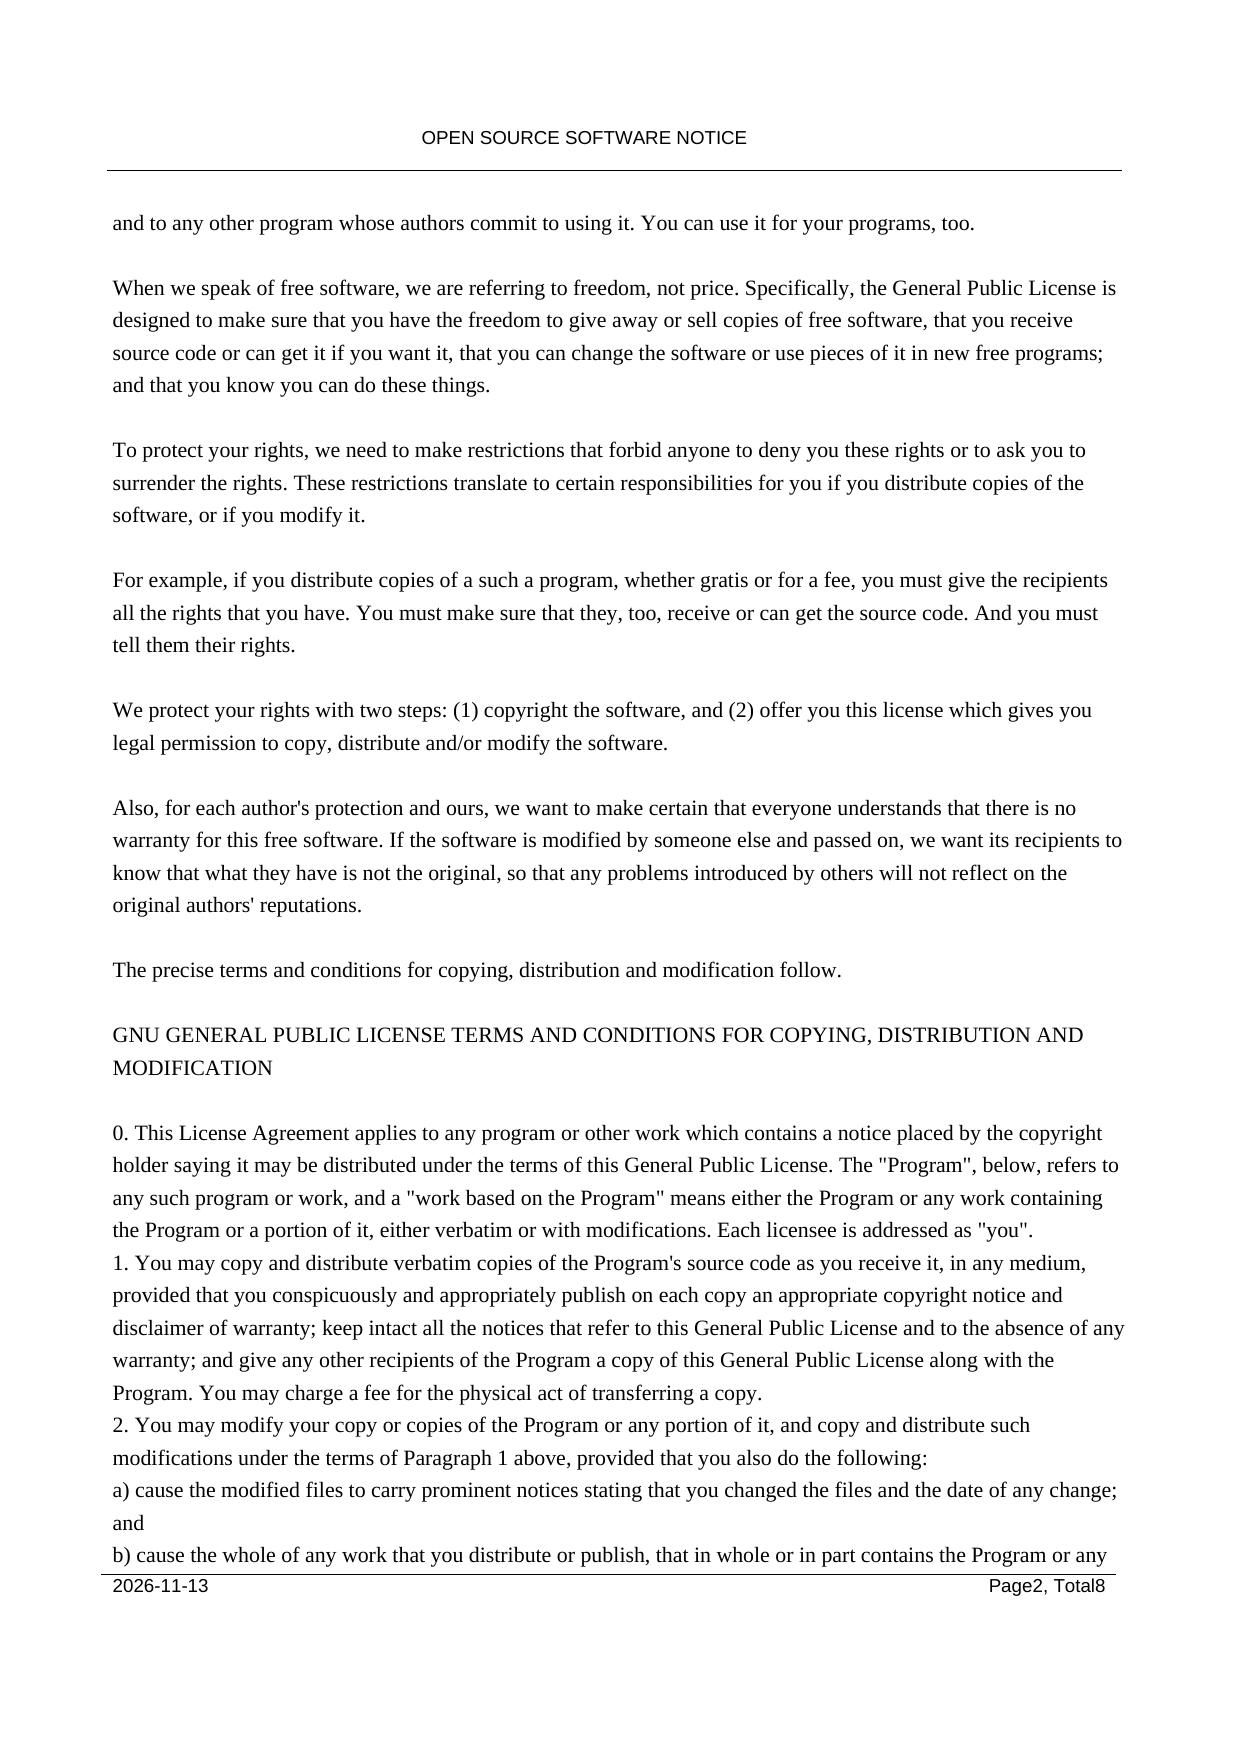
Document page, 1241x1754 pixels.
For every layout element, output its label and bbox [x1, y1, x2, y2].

text [112, 206, 1128, 1571]
